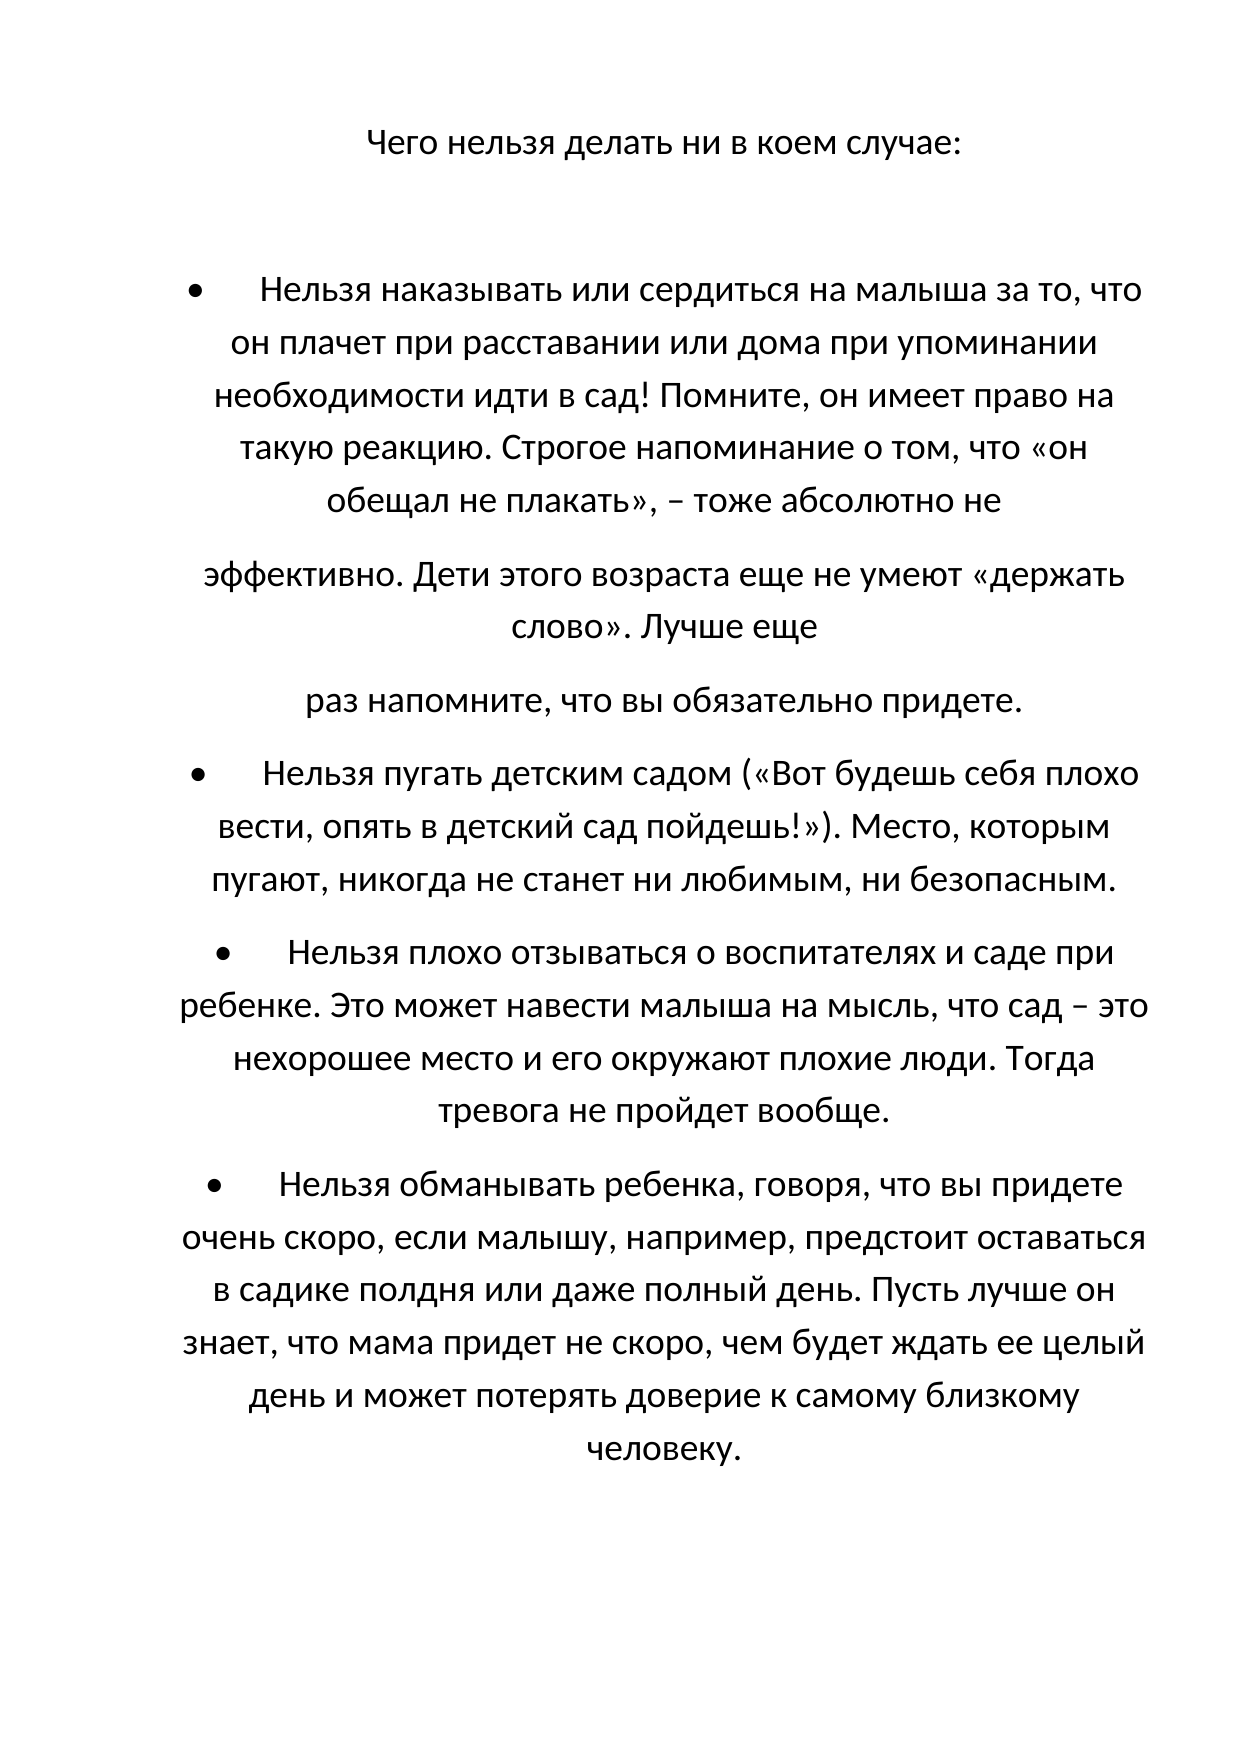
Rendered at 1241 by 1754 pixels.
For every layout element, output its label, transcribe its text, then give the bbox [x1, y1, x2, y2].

text • Нельзя обманывать ребенка, говоря, что вы придете очень скоро, если малышу, например, предстоит оставаться в садике полдня или даже полный день. Пусть лучше он знает, что мама придет не скоро, чем будет ждать ее целый день и может потерять доверие к самому близкому человеку. [177, 1160, 1152, 1469]
text раз напомните, что вы обязательно придете. [177, 676, 1152, 722]
text • Нельзя пугать детским садом («Вот будешь себя плохо вести, опять в детский сад пойдешь!»). Место, которым пугают, никогда не станет ни любимым, ни безопасным. [177, 749, 1152, 901]
text Чего нельзя делать ни в коем случае: [177, 118, 1152, 164]
text • Нельзя плохо отзываться о воспитателях и саде при ребенке. Это может навести малыша на мысль, что сад – это нехорошее место и его окружают плохие люди. Тогда тревога не пройдет вообще. [177, 928, 1152, 1132]
text эффективно. Дети этого возраста еще не умеют «держать слово». Лучше еще [177, 549, 1152, 648]
text • Нельзя наказывать или сердиться на малыша за то, что он плачет при расставании или дома при упоминании необходимости идти в сад! Помните, он имеет право на такую реакцию. Строгое напоминание о том, что «он обещал не плакать», – тоже абсолютно не [177, 265, 1152, 522]
